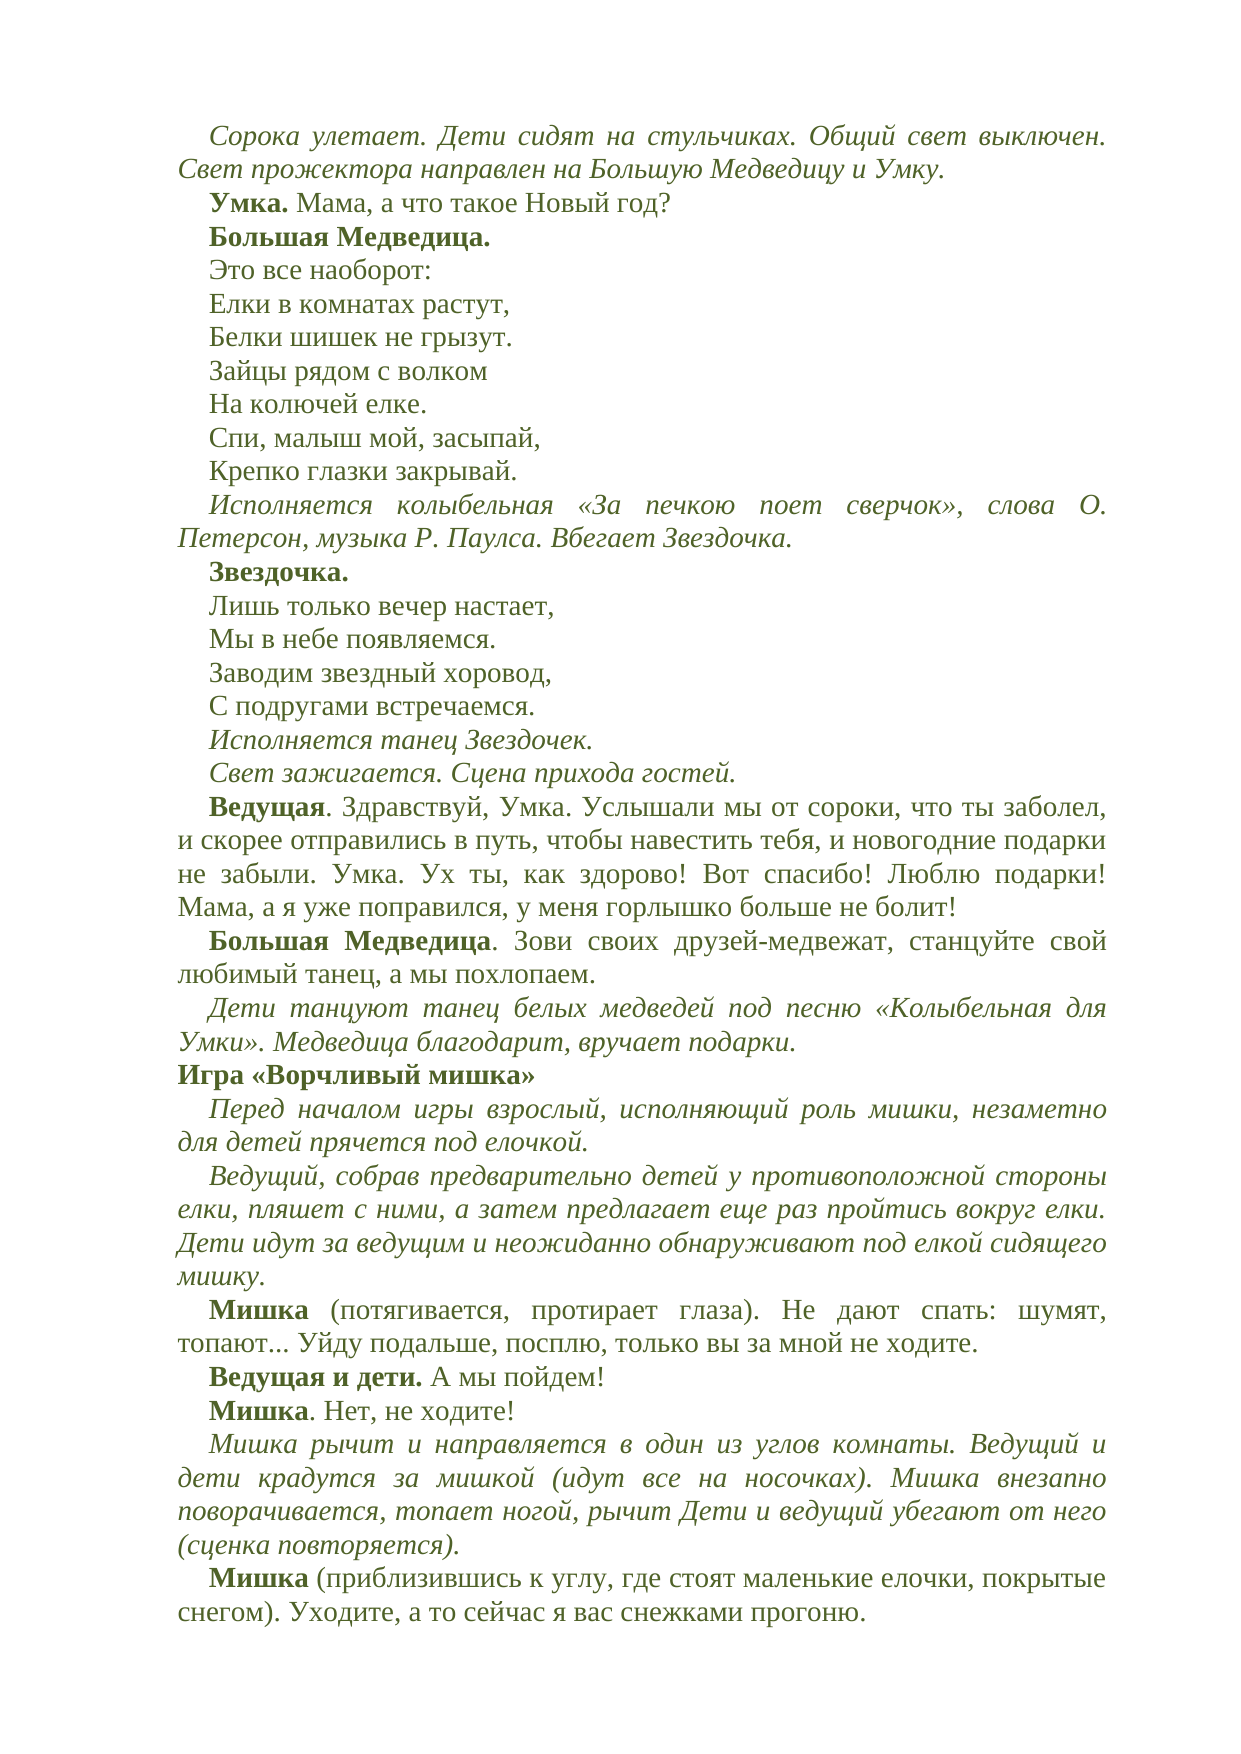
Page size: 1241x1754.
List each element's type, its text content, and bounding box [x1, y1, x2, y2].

text Свет зажигается. Сцена прихода гостей. [177, 755, 1107, 789]
text Заводим звездный хоровод, [177, 655, 1107, 688]
text Ведущая и дети. А мы пойдем! [177, 1359, 1107, 1393]
text Мишка. Нет, не ходите! [177, 1393, 1107, 1426]
text Дети танцуют танец белых медведей под песню «Колыбельная для Умки». Медведица благодарит, вручает подарки. [177, 990, 1107, 1057]
text Мы в небе появляемся. [177, 621, 1107, 655]
text Сорока улетает. Дети сидят на стульчиках. Общий свет выключен. Свет прожектора направлен на Большую Медведицу и Умку. [177, 118, 1107, 185]
text Исполняется колыбельная «За печкою поет сверчок», слова О. Петерсон, музыка Р. Паулса. Вбегает Звездочка. [177, 487, 1107, 554]
text С подругами встречаемся. [177, 688, 1107, 722]
text Крепко глазки закрывай. [177, 453, 1107, 487]
text На колючей елке. [177, 386, 1107, 420]
text Умка. Мама, а что такое Новый год? [177, 185, 1107, 219]
text Это все наоборот: [177, 252, 1107, 286]
text Звездочка. [177, 554, 1107, 588]
text Большая Медведица. [177, 219, 1107, 252]
text Зайцы рядом с волком [177, 353, 1107, 386]
text Ведущий, собрав предварительно детей у противоположной стороны елки, пляшет с ними, а затем предлагает еще раз пройтись вокруг елки. Дети идут за ведущим и неожиданно обнаруживают под елкой сидящего мишку. [177, 1158, 1107, 1292]
text Исполняется танец Звездочек. [177, 722, 1107, 755]
text Белки шишек не грызут. [177, 319, 1107, 353]
text Спи, малыш мой, засыпай, [177, 420, 1107, 453]
text Мишка (приблизившись к углу, где стоят маленькие елочки, покрытые снегом). Уходите, а то сейчас я вас снежками прогоню. [177, 1560, 1107, 1627]
text Ведущая. Здравствуй, Умка. Услышали мы от сороки, что ты заболел, и скорее отправились в путь, чтобы навестить тебя, и новогодние подарки не забыли. Умка. Ух ты, как здорово! Вот спасибо! Люблю подарки! Мама, а я уже поправился, у меня горлышко больше не болит! [177, 789, 1107, 923]
text Игра «Ворчливый мишка» [177, 1057, 1107, 1091]
text Большая Медведица. Зови своих друзей-медвежат, станцуйте свой любимый танец, а мы похлопаем. [177, 923, 1107, 990]
text Лишь только вечер настает, [177, 588, 1107, 621]
text Елки в комнатах растут, [177, 286, 1107, 319]
text Перед началом игры взрослый, исполняющий роль мишки, незаметно для детей прячется под елочкой. [177, 1091, 1107, 1158]
text Мишка рычит и направляется в один из углов комнаты. Ведущий и дети крадутся за мишкой (идут все на носочках). Мишка внезапно поворачивается, топает ногой, рычит Дети и ведущий убегают от него (сценка повторяется). [177, 1426, 1107, 1560]
text Мишка (потягивается, протирает глаза). Не дают спать: шумят, топают... Уйду подальше, посплю, только вы за мной не ходите. [177, 1292, 1107, 1359]
